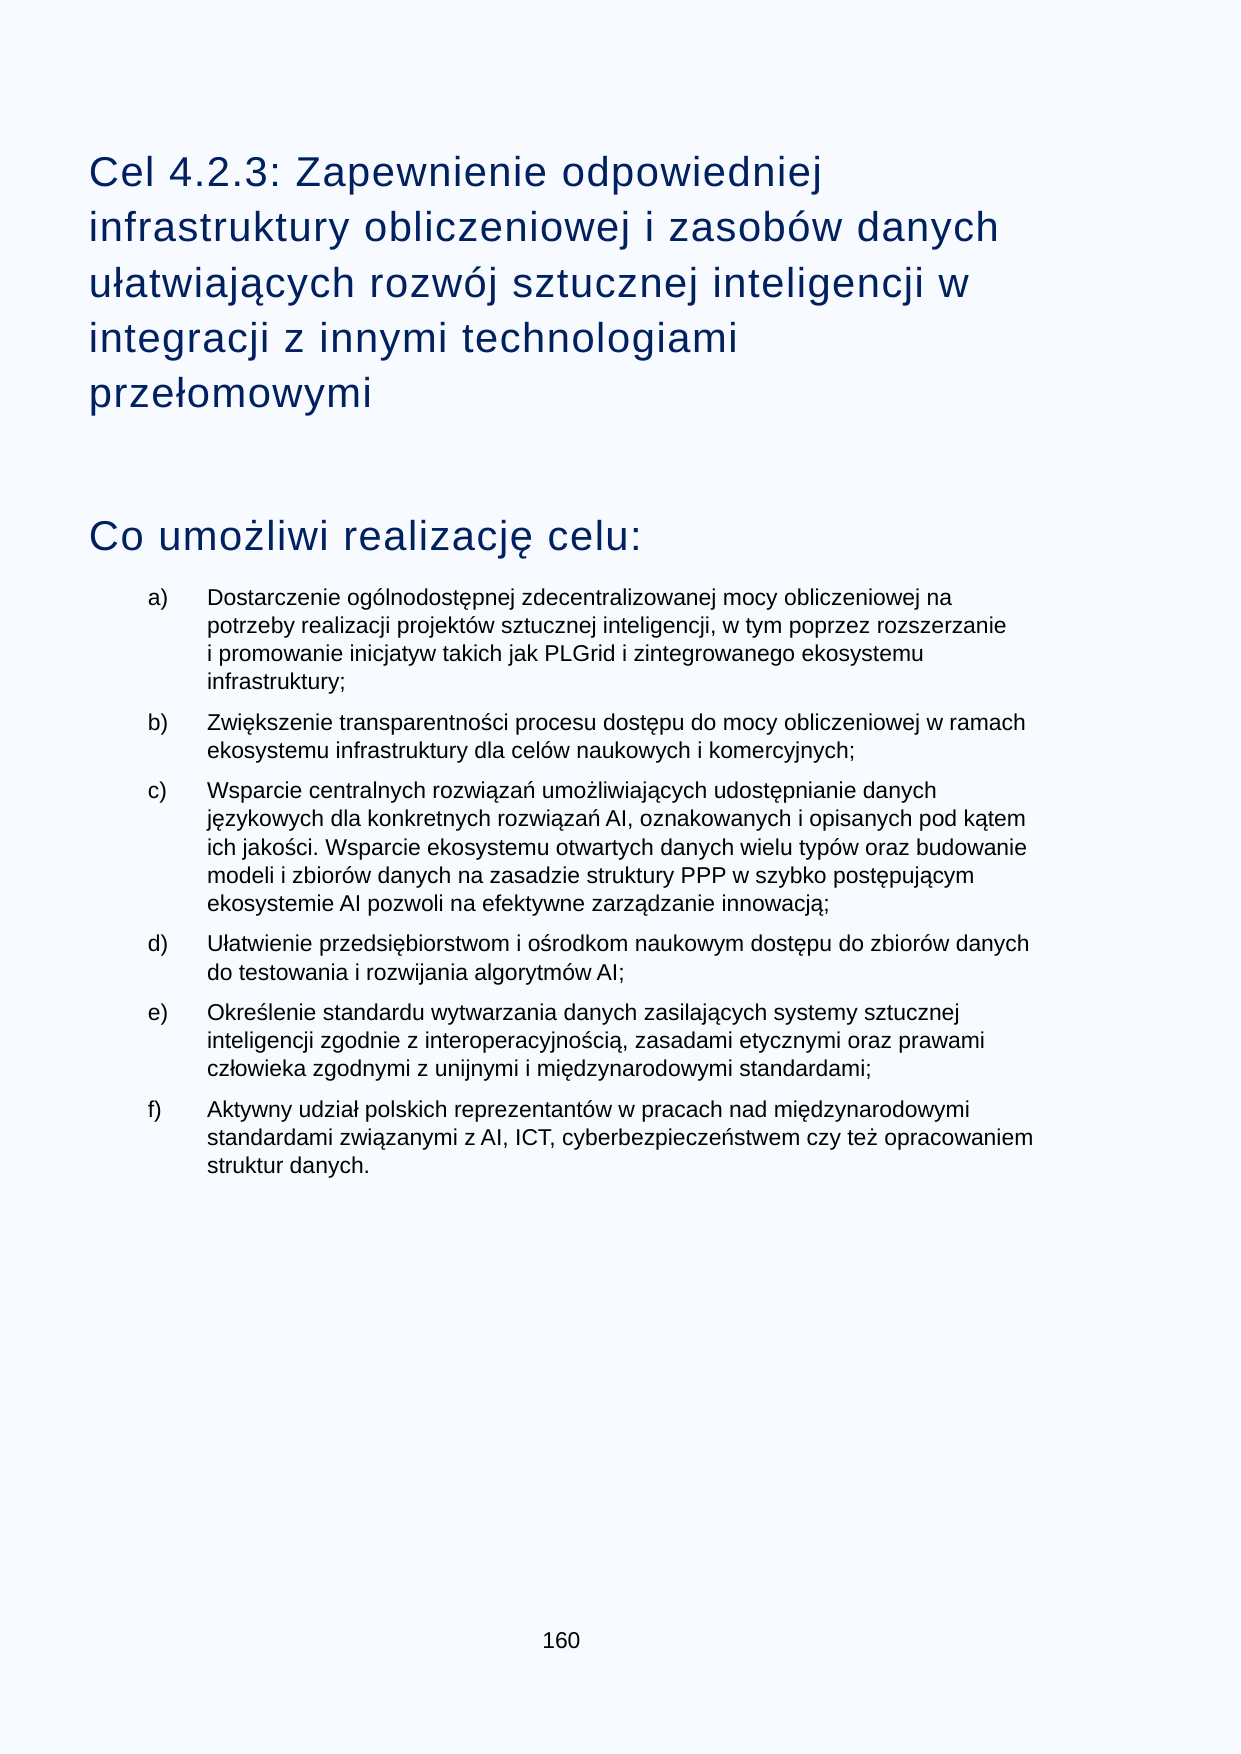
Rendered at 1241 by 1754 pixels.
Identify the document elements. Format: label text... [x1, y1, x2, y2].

list Zwiększenie transparentności procesu dostępu do mocy obliczeniowej w ramach ekosystemu infrastruktury dla celów naukowych i komercyjnych; [148, 708, 1033, 763]
list Aktywny udział polskich reprezentantów w pracach nad międzynarodowymi standardami związanymi z AI, ICT, cyberbezpieczeństwem czy też opracowaniem struktur danych. [148, 1096, 1033, 1178]
subtitle Cel 4.2.3: Zapewnienie odpowiedniej infrastruktury obliczeniowej i zasobów danych ułatwiających rozwój sztucznej inteligencji w integracji z innymi technologiami przełomowymi [89, 148, 1033, 416]
list Wsparcie centralnych rozwiązań umożliwiających udostępnianie danych językowych dla konkretnych rozwiązań AI, oznakowanych i opisanych pod kątem ich jakości. Wsparcie ekosystemu otwartych danych wielu typów oraz budowanie modeli i zbiorów danych na zasadzie struktury PPP w szybko postępującym ekosystemie AI pozwoli na efektywne zarządzanie innowacją; [148, 777, 1033, 916]
list Ułatwienie przedsiębiorstwom i ośrodkom naukowym dostępu do zbiorów danych do testowania i rozwijania algorytmów AI; [148, 930, 1033, 985]
list Dostarczenie ogólnodostępnej zdecentralizowanej mocy obliczeniowej na potrzeby realizacji projektów sztucznej inteligencji, w tym poprzez rozszerzanie i promowanie inicjatyw takich jak PLGrid i zintegrowanego ekosystemu infrastruktury; [148, 583, 1033, 694]
list Określenie standardu wytwarzania danych zasilających systemy sztucznej inteligencji zgodnie z interoperacyjnością, zasadami etycznymi oraz prawami człowieka zgodnymi z unijnymi i międzynarodowymi standardami; [148, 999, 1033, 1082]
subtitle Co umożliwi realizację celu: [89, 512, 1033, 559]
